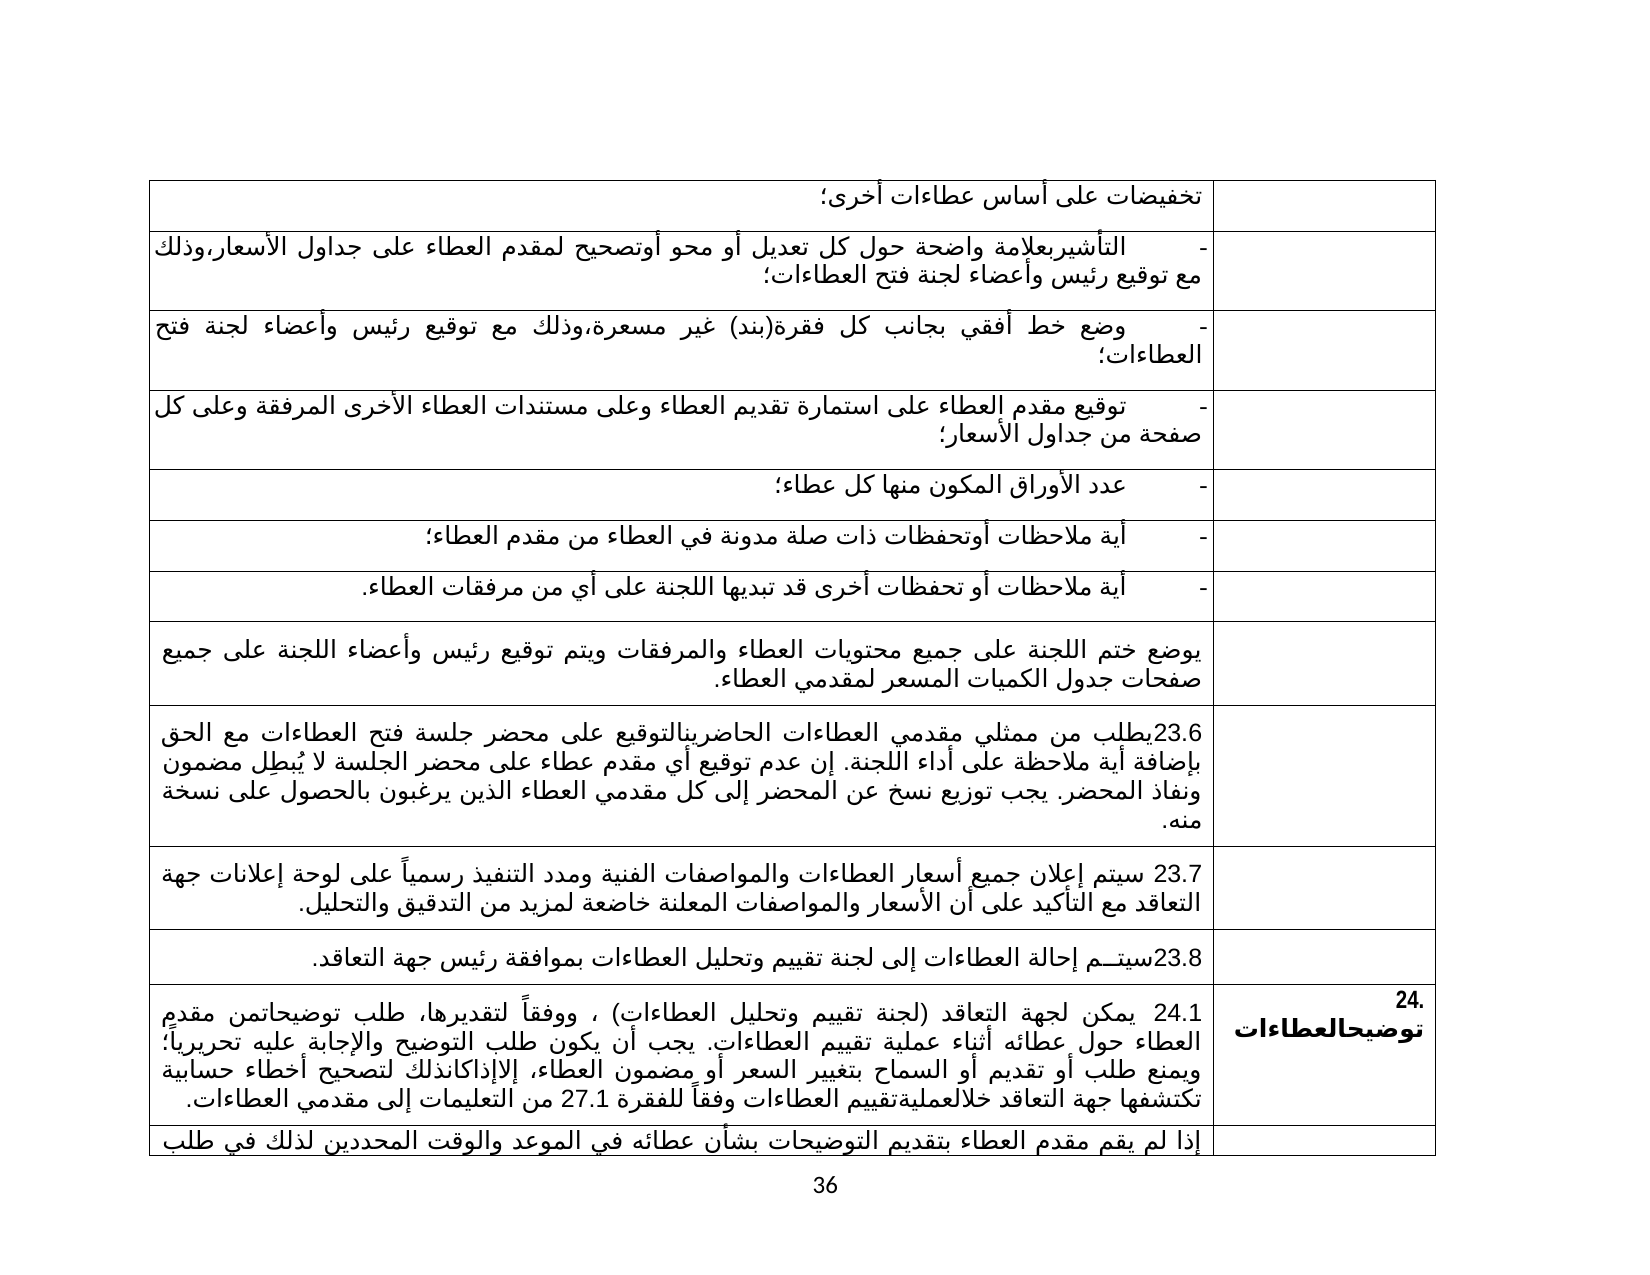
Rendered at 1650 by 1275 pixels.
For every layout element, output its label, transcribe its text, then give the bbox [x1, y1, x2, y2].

table_cell 23.8سيتــم إحالة العطاءات إلى لجنة تقييم وتحليل العطاءات بموافقة رئيس جهة التعاقد. [150, 930, 1213, 984]
table_cell [1214, 847, 1435, 929]
table_cell [1214, 470, 1435, 520]
table_cell [1214, 622, 1435, 705]
table_cell 24.1 يمكن لجهة التعاقد (لجنة تقييم وتحليل العطاءات) ، ووفقاً لتقديرها، طلب توضيحاتمن مقدم العطاء حول عطائه أثناء عملية تقييم العطاءات. يجب أن يكون طلب التوضيح والإجابة عليه تحريرياً؛ ويمنع طلب أو تقديم أو السماح بتغيير السعر أو مضمون العطاء، إلاإذاكانذلك لتصحيح أخطاء حسابية تكتشفها جهة التعاقد خلالعمليةتقييم العطاءات وفقاً للفقرة 27.1 من التعليمات إلى مقدمي العطاءات. [150, 985, 1213, 1125]
table_cell [1214, 311, 1435, 389]
table_cell عدد الأوراق المكون منها كل عطاء؛ [150, 470, 1213, 520]
table_cell [1214, 521, 1435, 571]
table_cell التأشيربعلامة واضحة حول كل تعديل أو محو أوتصحيح لمقدم العطاء على جداول الأسعار،وذلك مع توقيع رئيس وأعضاء لجنة فتح العطاءات؛ [150, 232, 1213, 310]
table_cell 23.6يطلب من ممثلي مقدمي العطاءات الحاضرينالتوقيع على محضر جلسة فتح العطاءات مع الحق بإضافة أية ملاحظة على أداء اللجنة. إن عدم توقيع أي مقدم عطاء على محضر الجلسة لا يُبطِل مضمون ونفاذ المحضر. يجب توزيع نسخ عن المحضر إلى كل مقدمي العطاء الذين يرغبون بالحصول على نسخة منه. [150, 706, 1213, 846]
table_cell [1214, 391, 1435, 469]
table_cell أية ملاحظات أو تحفظات أخرى قد تبديها اللجنة على أي من مرفقات العطاء. [150, 572, 1213, 621]
table_cell 24. توضيحالعطاءات [1214, 985, 1435, 1125]
table_cell يوضع ختم اللجنة على جميع محتويات العطاء والمرفقات ويتم توقيع رئيس وأعضاء اللجنة على جميع صفحات جدول الكميات المسعر لمقدمي العطاء. [150, 622, 1213, 705]
table_cell توقيع مقدم العطاء على استمارة تقديم العطاء وعلى مستندات العطاء الأخرى المرفقة وعلى كل صفحة من جداول الأسعار؛ [150, 391, 1213, 469]
table_cell [1214, 181, 1435, 231]
table_cell 23.7 سيتم إعلان جميع أسعار العطاءات والمواصفات الفنية ومدد التنفيذ رسمياً على لوحة إعلانات جهة التعاقد مع التأكيد على أن الأسعار والمواصفات المعلنة خاضعة لمزيد من التدقيق والتحليل. [150, 847, 1213, 929]
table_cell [150, 1126, 1213, 1155]
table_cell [150, 181, 1213, 231]
table_cell أية ملاحظات أوتحفظات ذات صلة مدونة في العطاء من مقدم العطاء؛ [150, 521, 1213, 571]
table_cell وضع خط أفقي بجانب كل فقرة(بند) غير مسعرة،وذلك مع توقيع رئيس وأعضاء لجنة فتح العطاءات؛ [150, 311, 1213, 389]
table_cell [1214, 232, 1435, 310]
table_cell [1214, 1126, 1435, 1155]
table_cell [1214, 572, 1435, 621]
table_cell [1214, 930, 1435, 984]
table_cell [1214, 706, 1435, 846]
